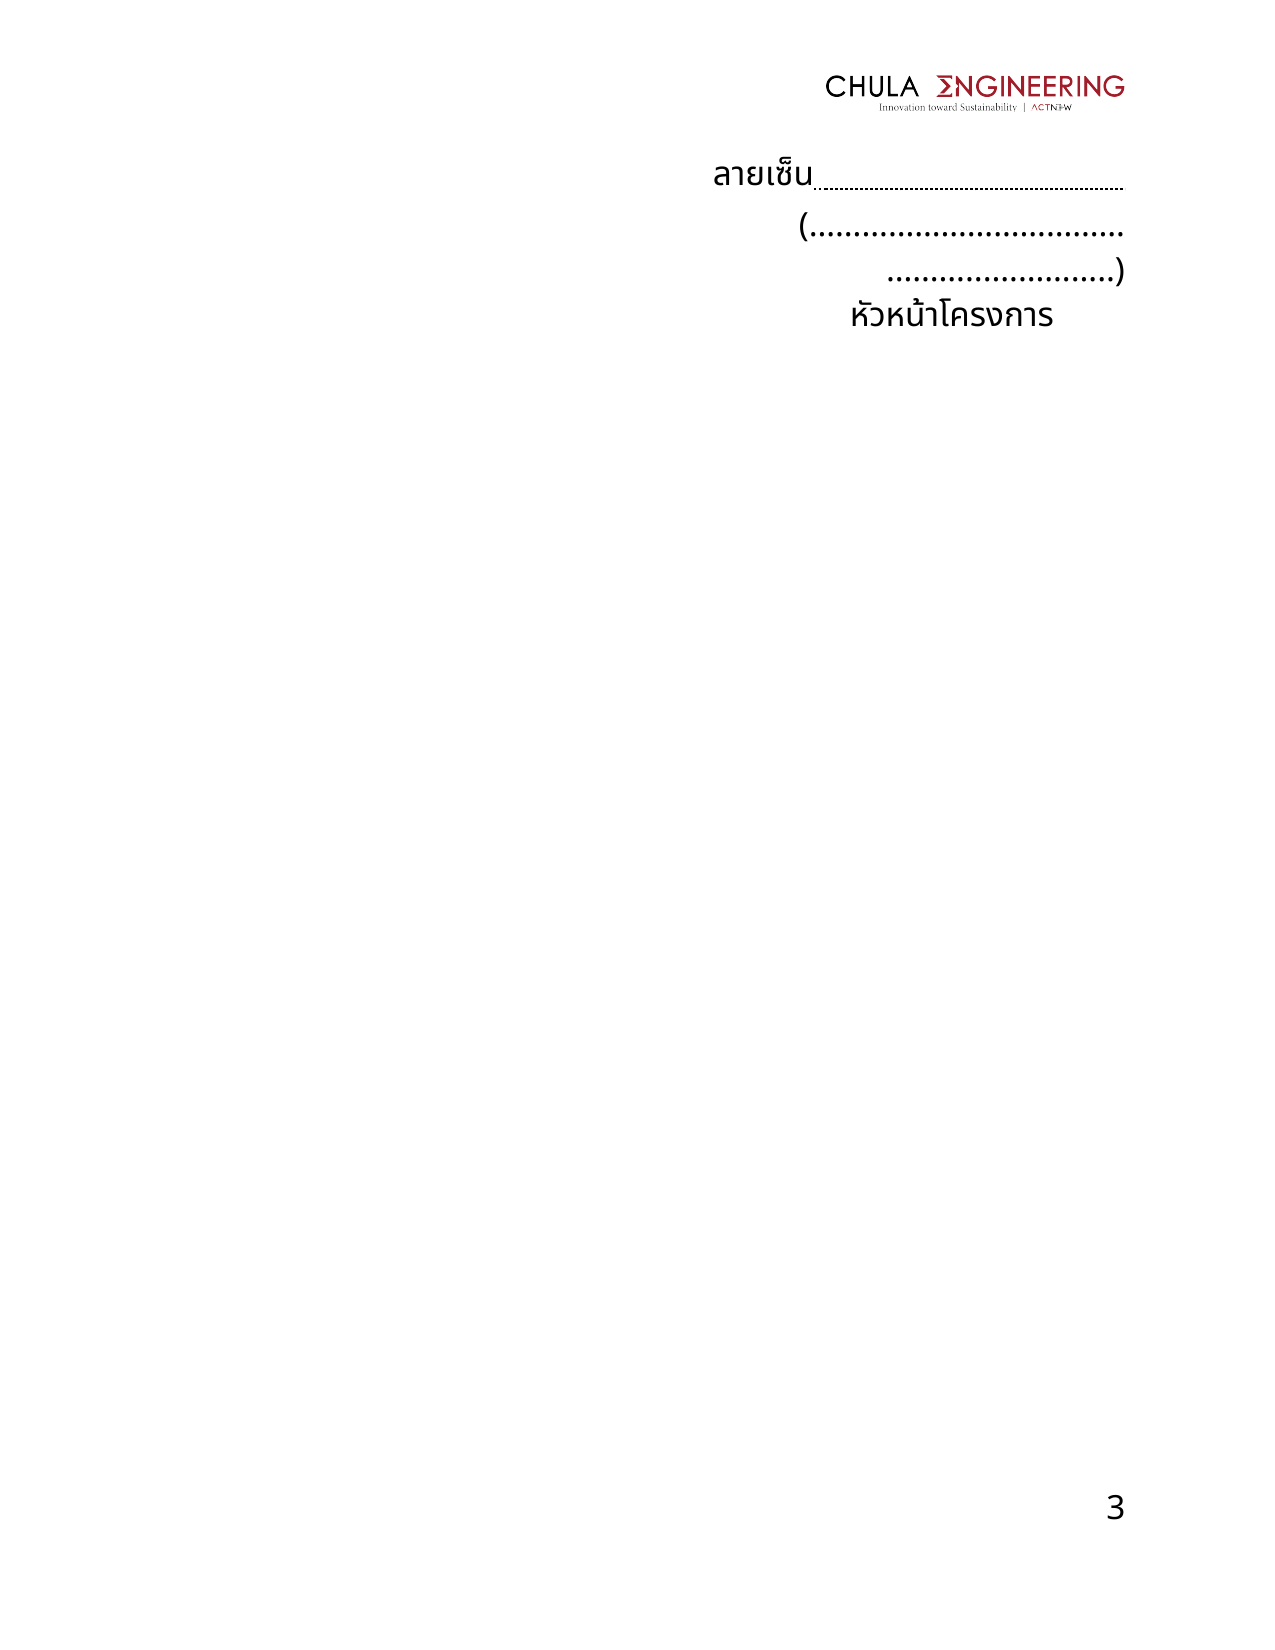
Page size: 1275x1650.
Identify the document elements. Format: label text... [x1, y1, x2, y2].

picture [825, 75, 1125, 112]
text หัวหน้าโครงการ [150, 291, 1125, 342]
text ลายเซ็น [150, 150, 1125, 200]
text (………………………………………...…………..) [150, 200, 1125, 291]
